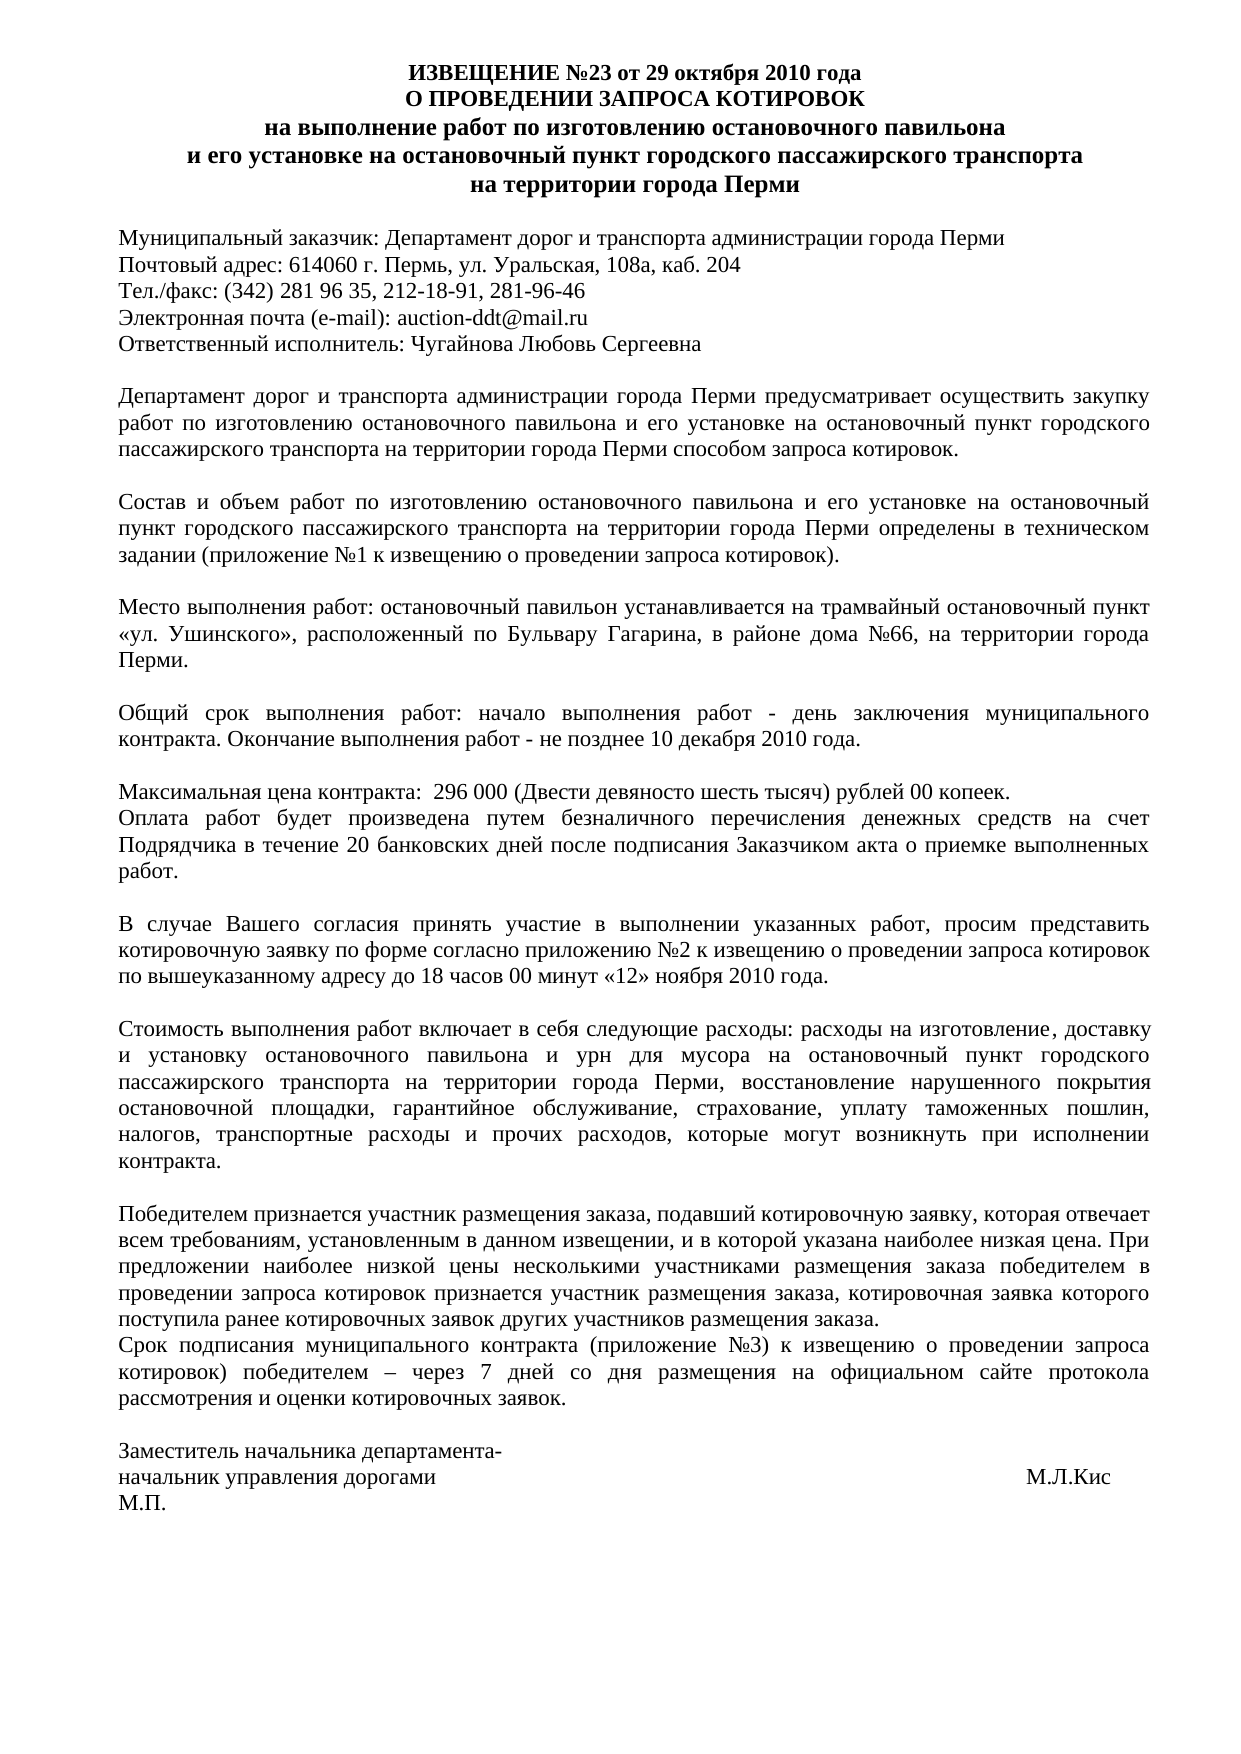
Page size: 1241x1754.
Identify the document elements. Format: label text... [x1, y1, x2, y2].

text Оплата работ будет произведена путем безналичного перечисления денежных средств на счет Подрядчика в течение 20 банковских дней после подписания Заказчиком акта о приемке выполненных работ. [118, 804, 1152, 883]
text на выполнение работ по изготовлению остановочного павильона [118, 112, 1152, 141]
text Состав и объем работ по изготовлению остановочного павильона и его установке на остановочный пункт городского пассажирского транспорта на территории города Перми определены в техническом задании (приложение №1 к извещению о проведении запроса котировок). [118, 488, 1152, 567]
text Тел./факс: (342) 281 96 35, 212-18-91, 281-96-46 [118, 277, 1152, 303]
text Место выполнения работ: остановочный павильон устанавливается на трамвайный остановочный пункт «ул. Ушинского», расположенный по Бульвару Гагарина, в районе дома №66, на территории города Перми. [118, 593, 1152, 672]
text О ПРОВЕДЕНИИ ЗАПРОСА КОТИРОВОК [118, 86, 1152, 112]
text начальник управления дорогами М.Л.Кис [118, 1463, 1152, 1489]
text Заместитель начальника департамента- [118, 1437, 1152, 1463]
text Электронная почта (e-mail): auction-ddt@mail.ru [118, 303, 1152, 330]
text на территории города Перми [118, 169, 1152, 198]
text Муниципальный заказчик: Департамент дорог и транспорта администрации города Перми [118, 224, 1152, 251]
list Стоимость выполнения работ включает в себя следующие расходы: расходы на изготовление, доставку и установку остановочного павильона и урн для мусора на остановочный пункт городского пассажирского транспорта на территории города Перми, восстановление нарушенного покрытия остановочной площадки, гарантийное обслуживание, страхование, уплату таможенных пошлин, налогов, транспортные расходы и прочих расходов, которые могут возникнуть при исполнении контракта. [118, 1015, 1152, 1173]
text В случае Вашего согласия принять участие в выполнении указанных работ, просим представить котировочную заявку по форме согласно приложению №2 к извещению о проведении запроса котировок по вышеуказанному адресу до 18 часов 00 минут «12» ноября 2010 года. [118, 910, 1152, 989]
text Максимальная цена контракта: 296 000 (Двести девяносто шесть тысяч) рублей 00 копеек. [118, 778, 1152, 804]
text Департамент дорог и транспорта администрации города Перми предусматривает осуществить закупку работ по изготовлению остановочного павильона и его установке на остановочный пункт городского пассажирского транспорта на территории города Перми способом запроса котировок. [118, 383, 1152, 462]
text Срок подписания муниципального контракта (приложение №3) к извещению о проведении запроса котировок) победителем – через 7 дней со дня размещения на официальном сайте протокола рассмотрения и оценки котировочных заявок. [118, 1331, 1152, 1410]
text Ответственный исполнитель: Чугайнова Любовь Сергеевна [118, 330, 1152, 356]
text Победителем признается участник размещения заказа, подавший котировочную заявку, которая отвечает всем требованиям, установленным в данном извещении, и в которой указана наиболее низкая цена. При предложении наиболее низкой цены несколькими участниками размещения заказа победителем в проведении запроса котировок признается участник размещения заказа, котировочная заявка которого поступила ранее котировочных заявок других участников размещения заказа. [118, 1199, 1152, 1331]
text и его установке на остановочный пункт городского пассажирского транспорта [118, 141, 1152, 169]
text Почтовый адрес: 614060 г. Пермь, ул. Уральская, 108а, каб. 204 [118, 251, 1152, 277]
text М.П. [118, 1489, 1152, 1516]
text Общий срок выполнения работ: начало выполнения работ - день заключения муниципального контракта. Окончание выполнения работ - не позднее 10 декабря 2010 года. [118, 699, 1152, 752]
text ИЗВЕЩЕНИЕ №23 от 29 октября 2010 года [118, 59, 1152, 86]
